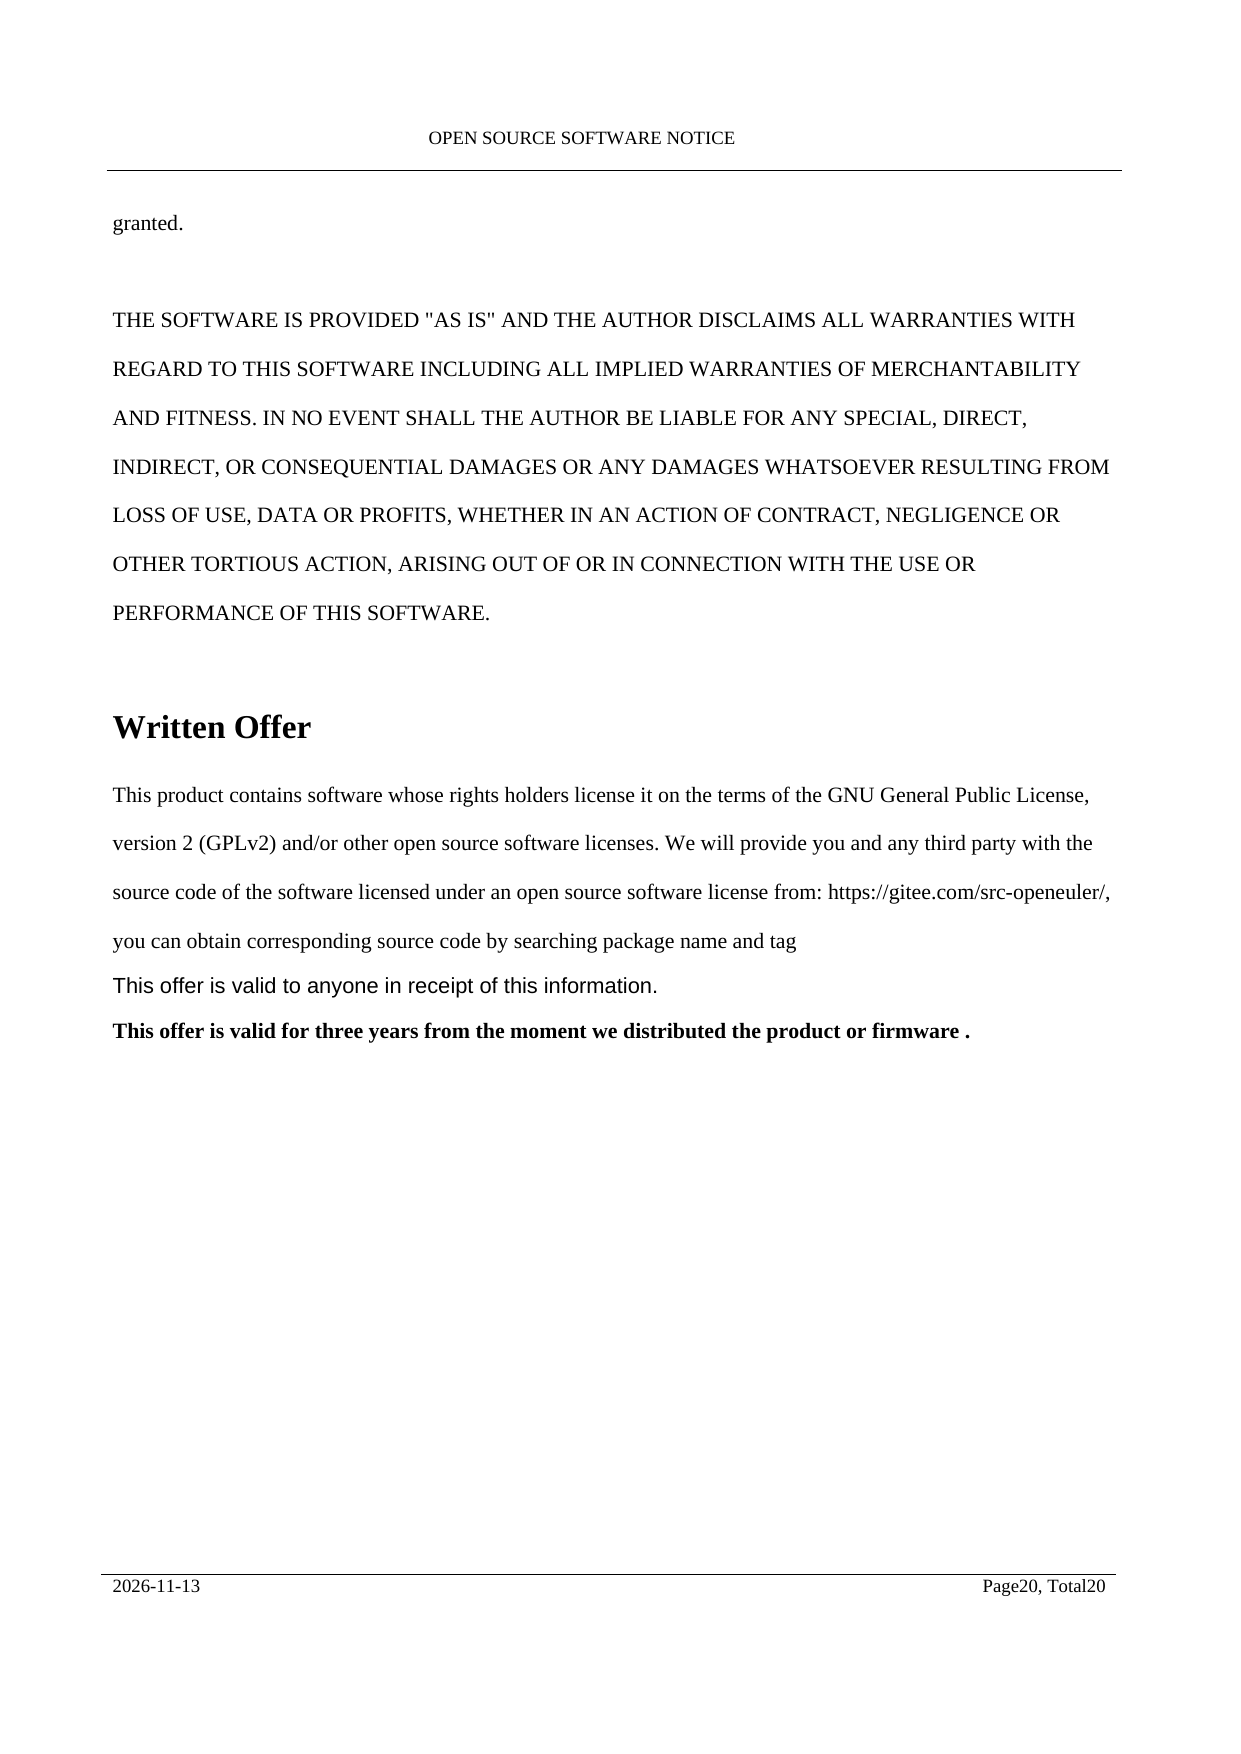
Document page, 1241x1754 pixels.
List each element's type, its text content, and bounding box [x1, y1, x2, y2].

text Written Offer [112, 694, 1128, 759]
text This product contains software whose rights holders license it on the terms of the GNU General Public License, version 2 (GPLv2) and/or other open source software licenses. We will provide you and any third party with the source code of the software licensed under an open source software license from: https://gitee.com/src-openeuler/, you can obtain corresponding source code by searching package name and tag [112, 778, 1128, 957]
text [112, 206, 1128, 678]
text This offer is valid for three years from the moment we distributed the product or firmware . [112, 1014, 1128, 1047]
text This offer is valid to anyone in receipt of this information. [112, 969, 1128, 1002]
